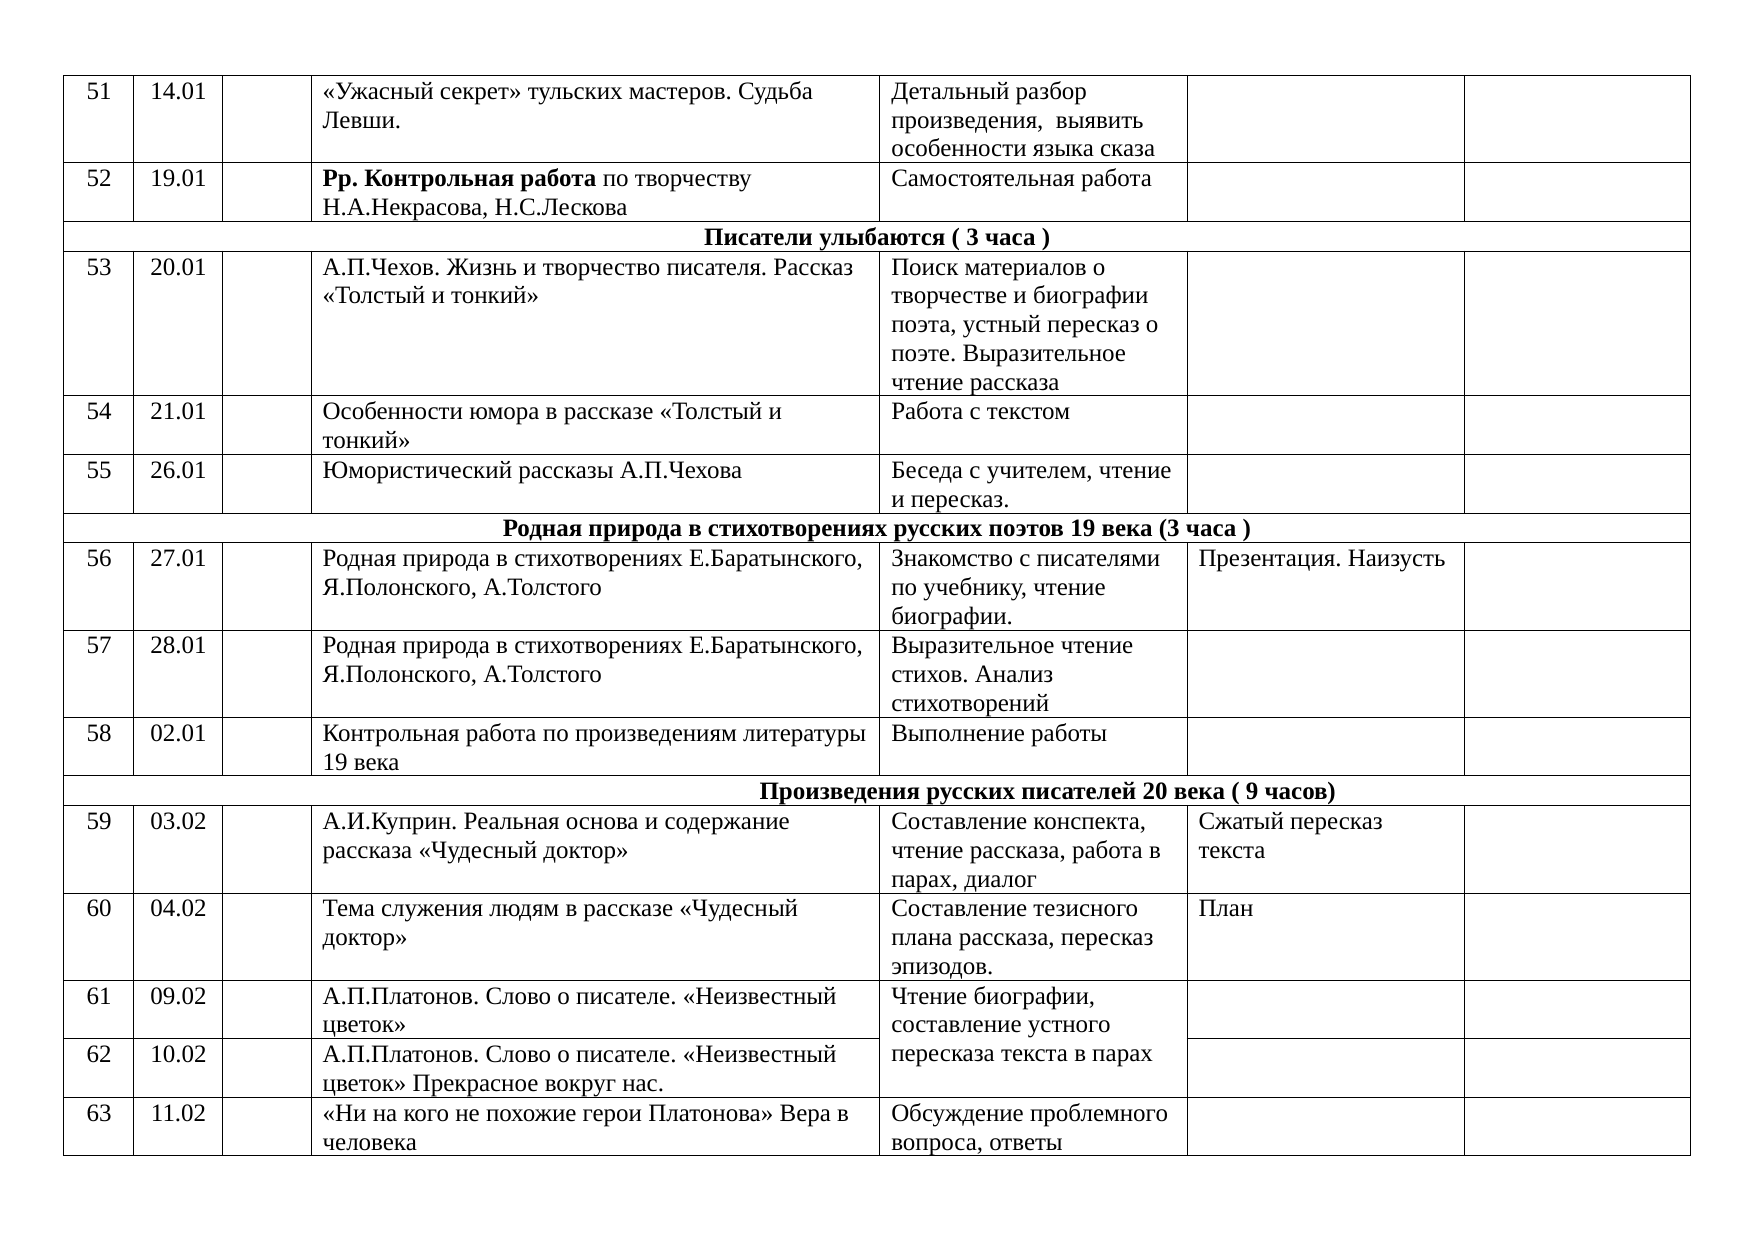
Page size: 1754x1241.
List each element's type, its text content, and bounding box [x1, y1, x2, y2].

table_cell 58 [64, 718, 133, 775]
table_cell Особенности юмора в рассказе «Толстый и тонкий» [312, 396, 879, 454]
table_cell 02.01 [134, 718, 222, 775]
table_cell [1465, 981, 1690, 1038]
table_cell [880, 1098, 1187, 1155]
table_cell Поиск материалов о творчестве и биографии поэта, устный пересказ о поэте. Выразительное чтение рассказа [880, 252, 1187, 395]
table_cell 03.02 [134, 806, 222, 892]
table_cell [1188, 252, 1464, 395]
table_cell 27.01 [134, 543, 222, 629]
table_cell Родная природа в стихотворениях Е.Баратынского, Я.Полонского, А.Толстого [312, 543, 879, 629]
table_cell Выразительное чтение стихов. Анализ стихотворений [880, 631, 1187, 717]
table_cell 04.02 [134, 894, 222, 980]
table_cell Выполнение работы [880, 718, 1187, 775]
table_cell План [1188, 894, 1464, 980]
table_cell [312, 1098, 879, 1155]
table_cell [1465, 543, 1690, 629]
table_cell [1188, 455, 1464, 512]
table_cell [1465, 396, 1690, 454]
table_cell 54 [64, 396, 133, 454]
table_cell [1465, 631, 1690, 717]
table_cell 55 [64, 455, 133, 512]
table_cell [1465, 76, 1690, 162]
table_cell 53 [64, 252, 133, 395]
table_cell А.И.Куприн. Реальная основа и содержание рассказа «Чудесный доктор» [312, 806, 879, 892]
table_cell Презентация. Наизусть [1188, 543, 1464, 629]
table_cell [223, 163, 311, 221]
table_cell [1188, 631, 1464, 717]
table_cell [1188, 396, 1464, 454]
table_cell 26.01 [134, 455, 222, 512]
table_cell Беседа с учителем, чтение и пересказ. [880, 455, 1187, 512]
table_cell [1465, 806, 1690, 892]
table_cell 61 [64, 981, 133, 1038]
table_cell Сжатый пересказ текста [1188, 806, 1464, 892]
table_cell [1465, 894, 1690, 980]
table_cell Юмористический рассказы А.П.Чехова [312, 455, 879, 512]
table_cell [1188, 163, 1464, 221]
table_cell А.П.Чехов. Жизнь и творчество писателя. Рассказ «Толстый и тонкий» [312, 252, 879, 395]
table_cell [223, 981, 311, 1038]
table_cell Родная природа в стихотворениях Е.Баратынского, Я.Полонского, А.Толстого [312, 631, 879, 717]
table_cell 51 [64, 76, 133, 162]
table_cell [1465, 718, 1690, 775]
table_cell Знакомство с писателями по учебнику, чтение биографии. [880, 543, 1187, 629]
table_cell Рр. Контрольная работа по творчеству Н.А.Некрасова, Н.С.Лескова [312, 163, 879, 221]
table_cell Самостоятельная работа [880, 163, 1187, 221]
table_cell [1188, 1039, 1464, 1097]
table_cell [1465, 1039, 1690, 1097]
table_cell [223, 543, 311, 629]
table_cell Чтение биографии, составление устного пересказа текста в парах [880, 981, 1187, 1097]
table_cell Родная природа в стихотворениях русских поэтов 19 века (3 часа ) [64, 514, 1690, 542]
table_cell «Ужасный секрет» тульских мастеров. Судьба Левши. [312, 76, 879, 162]
table_cell 14.01 [134, 76, 222, 162]
table_cell 19.01 [134, 163, 222, 221]
table_cell [223, 396, 311, 454]
table_cell 63 [64, 1098, 133, 1155]
table_cell Составление тезисного плана рассказа, пересказ эпизодов. [880, 894, 1187, 980]
table_cell [1465, 163, 1690, 221]
table_cell 28.01 [134, 631, 222, 717]
table_cell 10.02 [134, 1039, 222, 1097]
table_cell Детальный разбор произведения, выявить особенности языка сказа [880, 76, 1187, 162]
table_cell [1188, 1098, 1464, 1155]
table_cell Работа с текстом [880, 396, 1187, 454]
table_cell [223, 718, 311, 775]
table_cell [223, 1039, 311, 1097]
table_cell 62 [64, 1039, 133, 1097]
table_cell [1188, 76, 1464, 162]
table_cell 57 [64, 631, 133, 717]
table_cell 11.02 [134, 1098, 222, 1155]
table_cell [223, 76, 311, 162]
table_cell 60 [64, 894, 133, 980]
table_cell А.П.Платонов. Слово о писателе. «Неизвестный цветок» [312, 981, 879, 1038]
table_cell Произведения русских писателей 20 века ( 9 часов) [64, 776, 1690, 805]
table_cell 59 [64, 806, 133, 892]
table_cell Тема служения людям в рассказе «Чудесный доктор» [312, 894, 879, 980]
table_cell Писатели улыбаются ( 3 часа ) [64, 222, 1690, 251]
table_cell [1188, 981, 1464, 1038]
table_cell 56 [64, 543, 133, 629]
table_cell [223, 455, 311, 512]
table_cell [223, 1098, 311, 1155]
table_cell Контрольная работа по произведениям литературы 19 века [312, 718, 879, 775]
table_cell А.П.Платонов. Слово о писателе. «Неизвестный цветок» Прекрасное вокруг нас. [312, 1039, 879, 1097]
table_cell [223, 252, 311, 395]
table_cell 52 [64, 163, 133, 221]
table_cell Составление конспекта, чтение рассказа, работа в парах, диалог [880, 806, 1187, 892]
table_cell [1465, 455, 1690, 512]
table_cell [223, 894, 311, 980]
table_cell [1465, 252, 1690, 395]
table_cell 09.02 [134, 981, 222, 1038]
table_cell [223, 806, 311, 892]
table_cell 21.01 [134, 396, 222, 454]
table_cell [223, 631, 311, 717]
table_cell [1188, 718, 1464, 775]
table_cell 20.01 [134, 252, 222, 395]
table_cell [1465, 1098, 1690, 1155]
